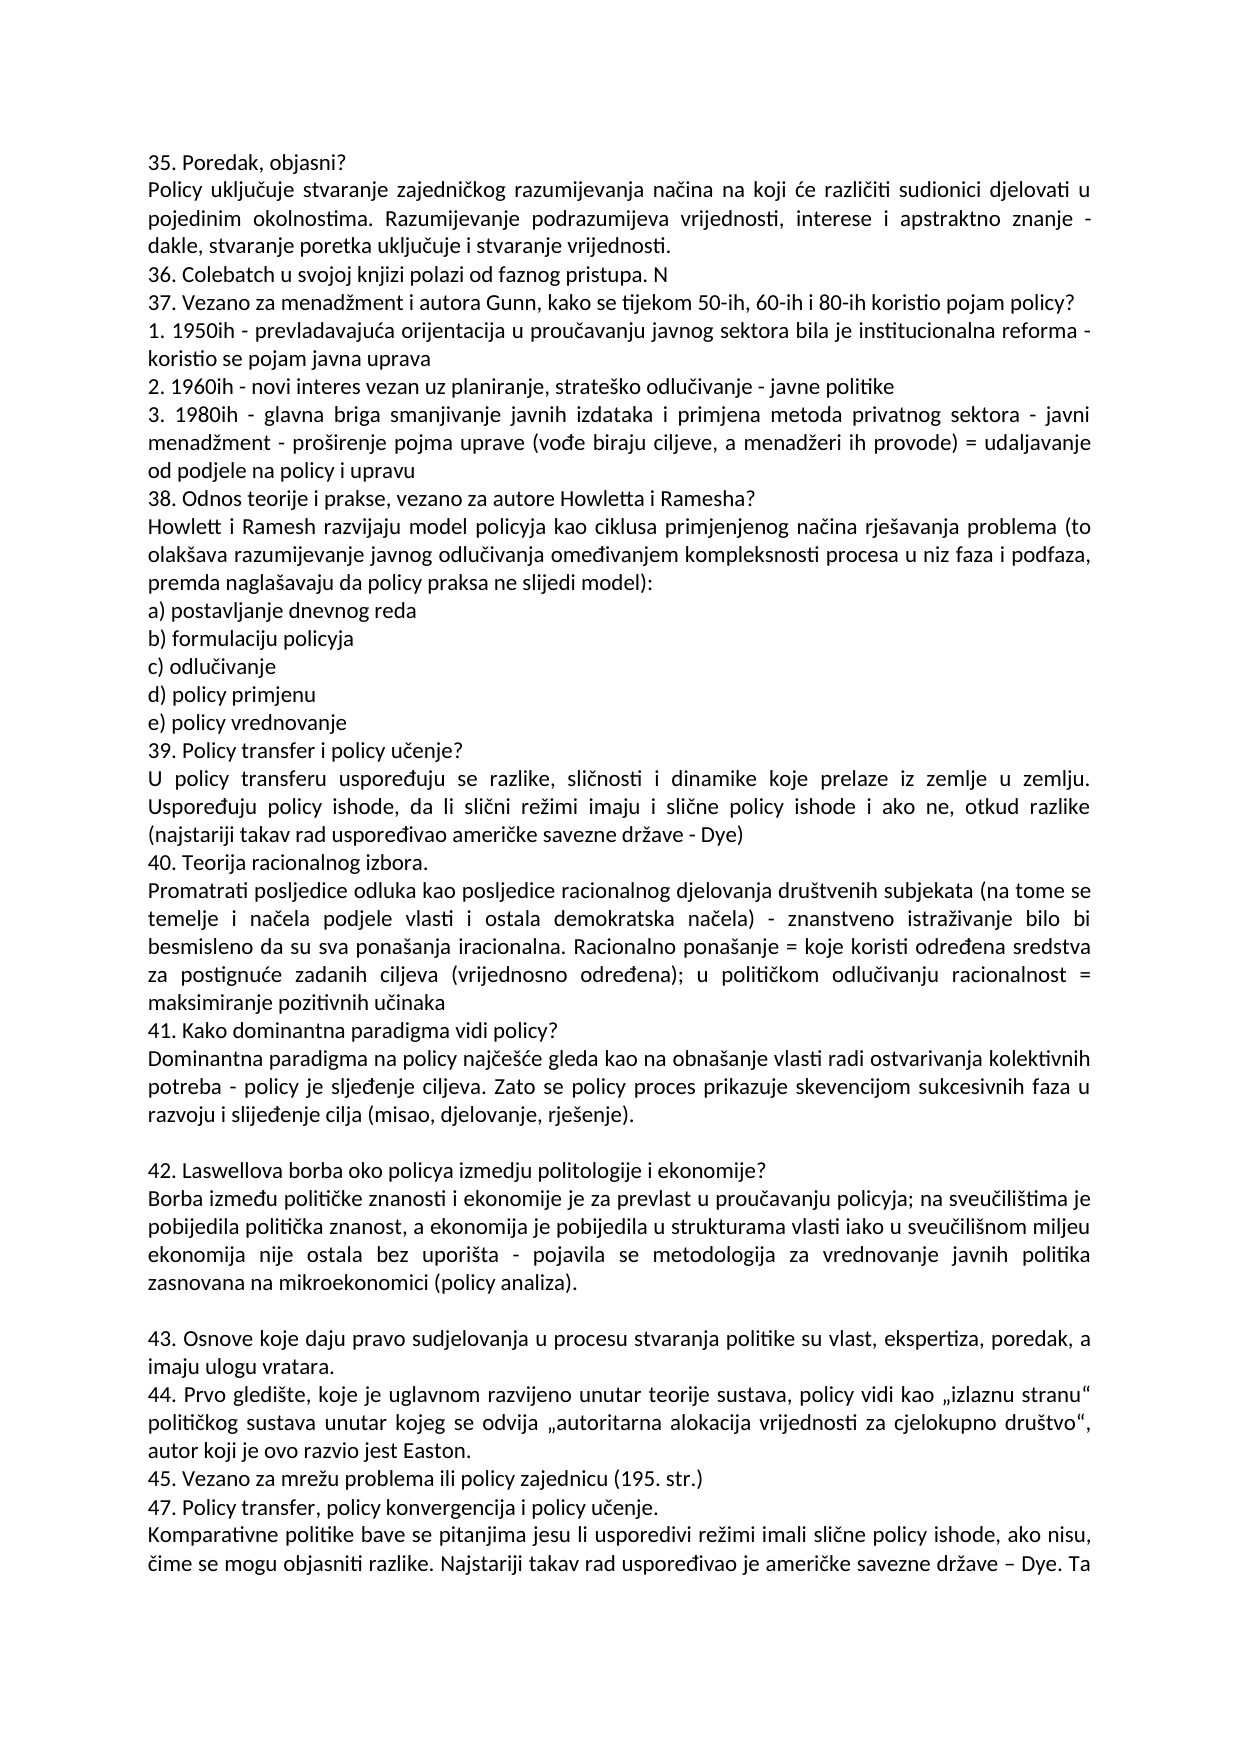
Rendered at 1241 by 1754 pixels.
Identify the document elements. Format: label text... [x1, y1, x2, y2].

text 37. Vezano za menadžment i autora Gunn, kako se tijekom 50-ih, 60-ih i 80-ih koristio pojam policy? [148, 288, 1093, 316]
text 47. Policy transfer, policy konvergencija i policy učenje. [148, 1493, 1093, 1521]
text 3. 1980ih - glavna briga smanjivanje javnih izdataka i primjena metoda privatnog sektora - javni menadžment - proširenje pojma uprave (vođe biraju ciljeve, a menadžeri ih provode) = udaljavanje od podjele na policy i upravu [148, 400, 1093, 484]
text 38. Odnos teorije i prakse, vezano za autore Howletta i Ramesha? [148, 484, 1093, 512]
text 1. 1950ih - prevladavajuća orijentacija u proučavanju javnog sektora bila je institucionalna reforma - koristio se pojam javna uprava [148, 316, 1093, 372]
text 42. Laswellova borba oko policya izmedju politologije i ekonomije? [148, 1156, 1093, 1184]
text Borba između političke znanosti i ekonomije je za prevlast u proučavanju policyja; na sveučilištima je pobijedila politička znanost, a ekonomija je pobijedila u strukturama vlasti iako u sveučilišnom miljeu ekonomija nije ostala bez uporišta - pojavila se metodologija za vrednovanje javnih politika zasnovana na mikroekonomici (policy analiza). [148, 1184, 1093, 1296]
text 35. Poredak, objasni? [148, 148, 1093, 176]
text 41. Kako dominantna paradigma vidi policy? [148, 1016, 1093, 1044]
text U policy transferu uspoređuju se razlike, sličnosti i dinamike koje prelaze iz zemlje u zemlju. Uspoređuju policy ishode, da li slični režimi imaju i slične policy ishode i ako ne, otkud razlike (najstariji takav rad uspoređivao američke savezne države - Dye) [148, 764, 1093, 848]
text 36. Colebatch u svojoj knjizi polazi od faznog pristupa. N [148, 260, 1093, 288]
text Dominantna paradigma na policy najčešće gleda kao na obnašanje vlasti radi ostvarivanja kolektivnih potreba - policy je sljeđenje ciljeva. Zato se policy proces prikazuje skevencijom sukcesivnih faza u razvoju i slijeđenje cilja (misao, djelovanje, rješenje). [148, 1044, 1093, 1128]
text 40. Teorija racionalnog izbora. [148, 848, 1093, 876]
text d) policy primjenu [148, 680, 1093, 708]
text Howlett i Ramesh razvijaju model policyja kao ciklusa primjenjenog načina rješavanja problema (to olakšava razumijevanje javnog odlučivanja omeđivanjem kompleksnosti procesa u niz faza i podfaza, premda naglašavaju da policy praksa ne slijedi model): [148, 512, 1093, 596]
text 45. Vezano za mrežu problema ili policy zajednicu (195. str.) [148, 1464, 1093, 1493]
text c) odlučivanje [148, 652, 1093, 680]
text 39. Policy transfer i policy učenje? [148, 736, 1093, 764]
text Policy uključuje stvaranje zajedničkog razumijevanja načina na koji će različiti sudionici djelovati u pojedinim okolnostima. Razumijevanje podrazumijeva vrijednosti, interese i apstraktno znanje - dakle, stvaranje poretka uključuje i stvaranje vrijednosti. [148, 176, 1093, 260]
text Promatrati posljedice odluka kao posljedice racionalnog djelovanja društvenih subjekata (na tome se temelje i načela podjele vlasti i ostala demokratska načela) - znanstveno istraživanje bilo bi besmisleno da su sva ponašanja iracionalna. Racionalno ponašanje = koje koristi određena sredstva za postignuće zadanih ciljeva (vrijednosno određena); u političkom odlučivanju racionalnost = maksimiranje pozitivnih učinaka [148, 876, 1093, 1016]
text a) postavljanje dnevnog reda [148, 596, 1093, 624]
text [148, 1521, 1093, 1577]
text 2. 1960ih - novi interes vezan uz planiranje, strateško odlučivanje - javne politike [148, 372, 1093, 400]
text e) policy vrednovanje [148, 708, 1093, 736]
text 44. Prvo gledište, koje je uglavnom razvijeno unutar teorije sustava, policy vidi kao „izlaznu stranu“ političkog sustava unutar kojeg se odvija „autoritarna alokacija vrijednosti za cjelokupno društvo“, autor koji je ovo razvio jest Easton. [148, 1381, 1093, 1464]
text 43. Osnove koje daju pravo sudjelovanja u procesu stvaranja politike su vlast, ekspertiza, poredak, a imaju ulogu vratara. [148, 1324, 1093, 1381]
text b) formulaciju policyja [148, 624, 1093, 652]
